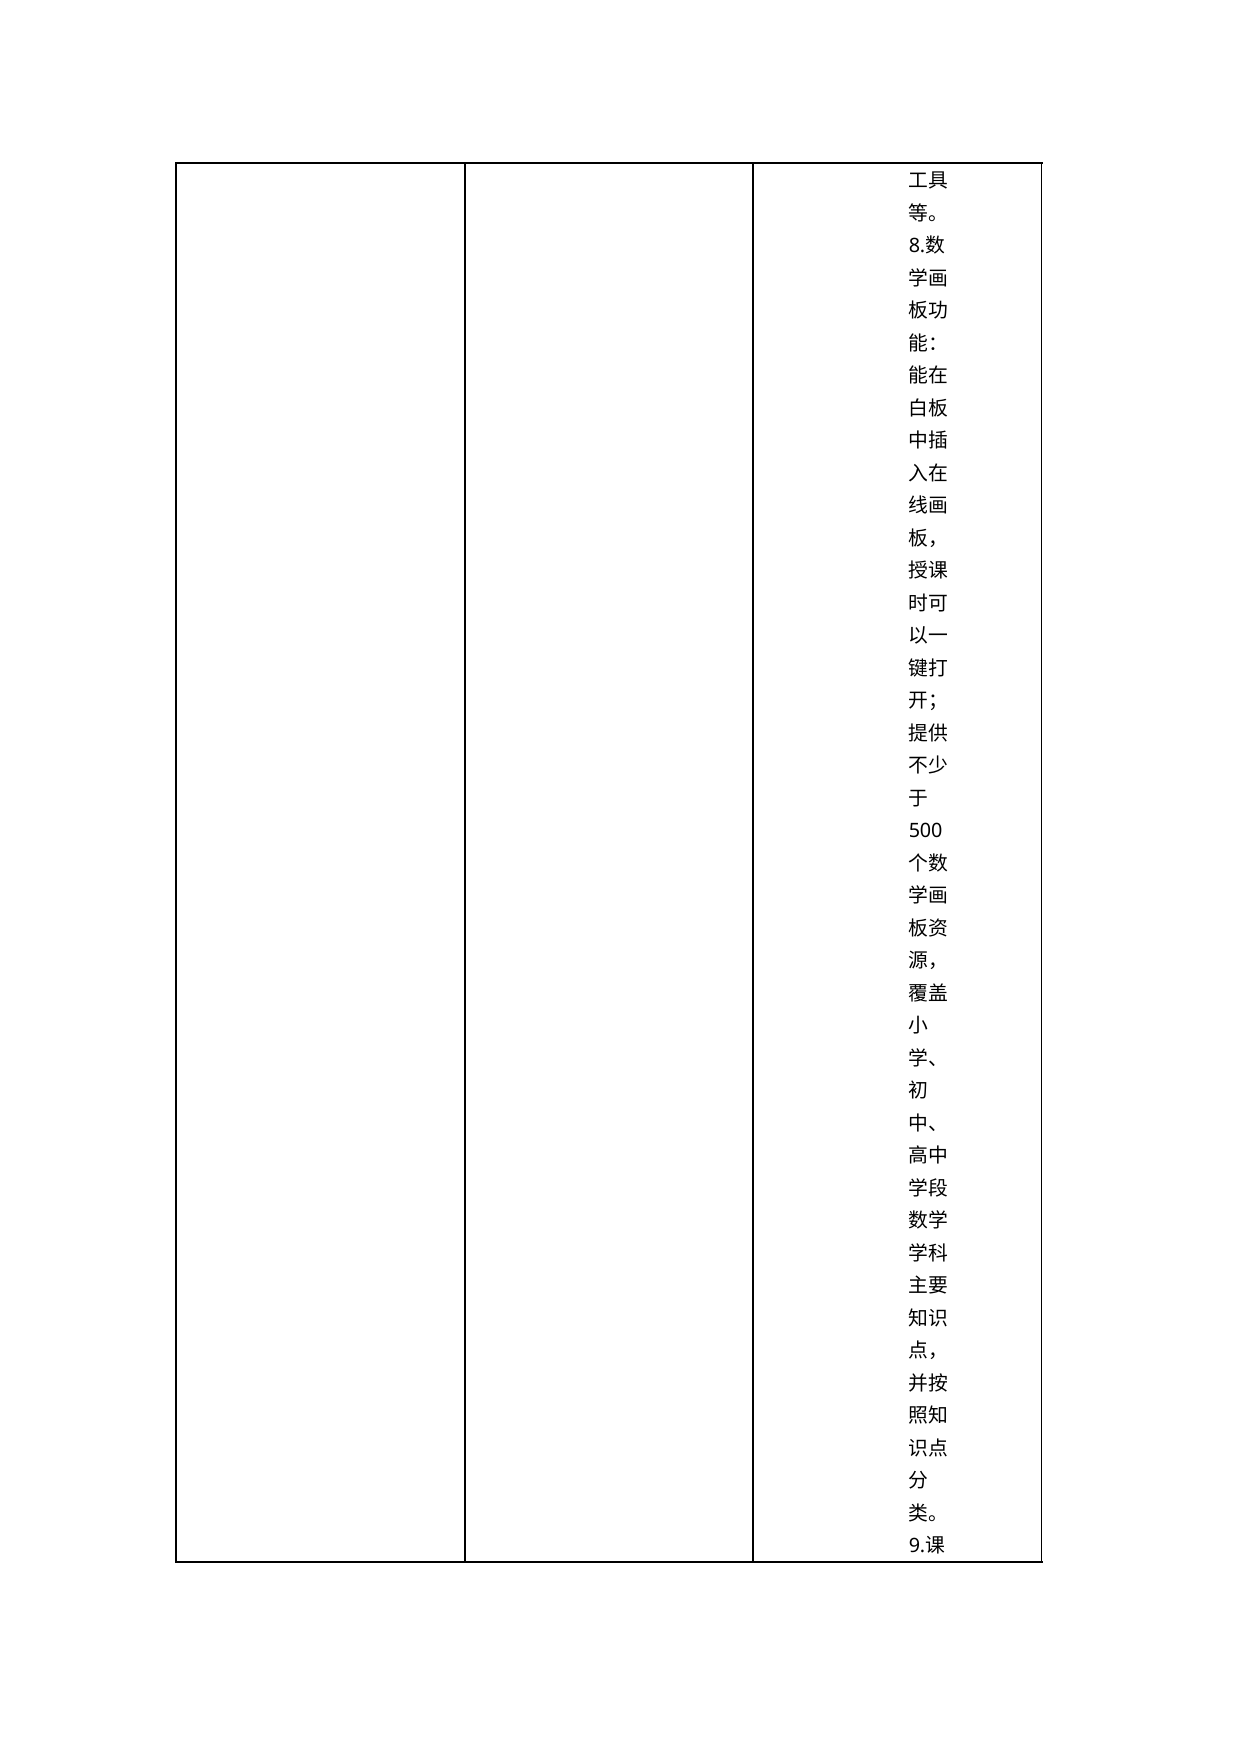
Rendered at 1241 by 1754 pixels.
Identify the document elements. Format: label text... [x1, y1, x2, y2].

table_cell [466, 164, 752, 1561]
table_cell [754, 164, 1041, 1561]
table_cell 1 [177, 164, 464, 1561]
